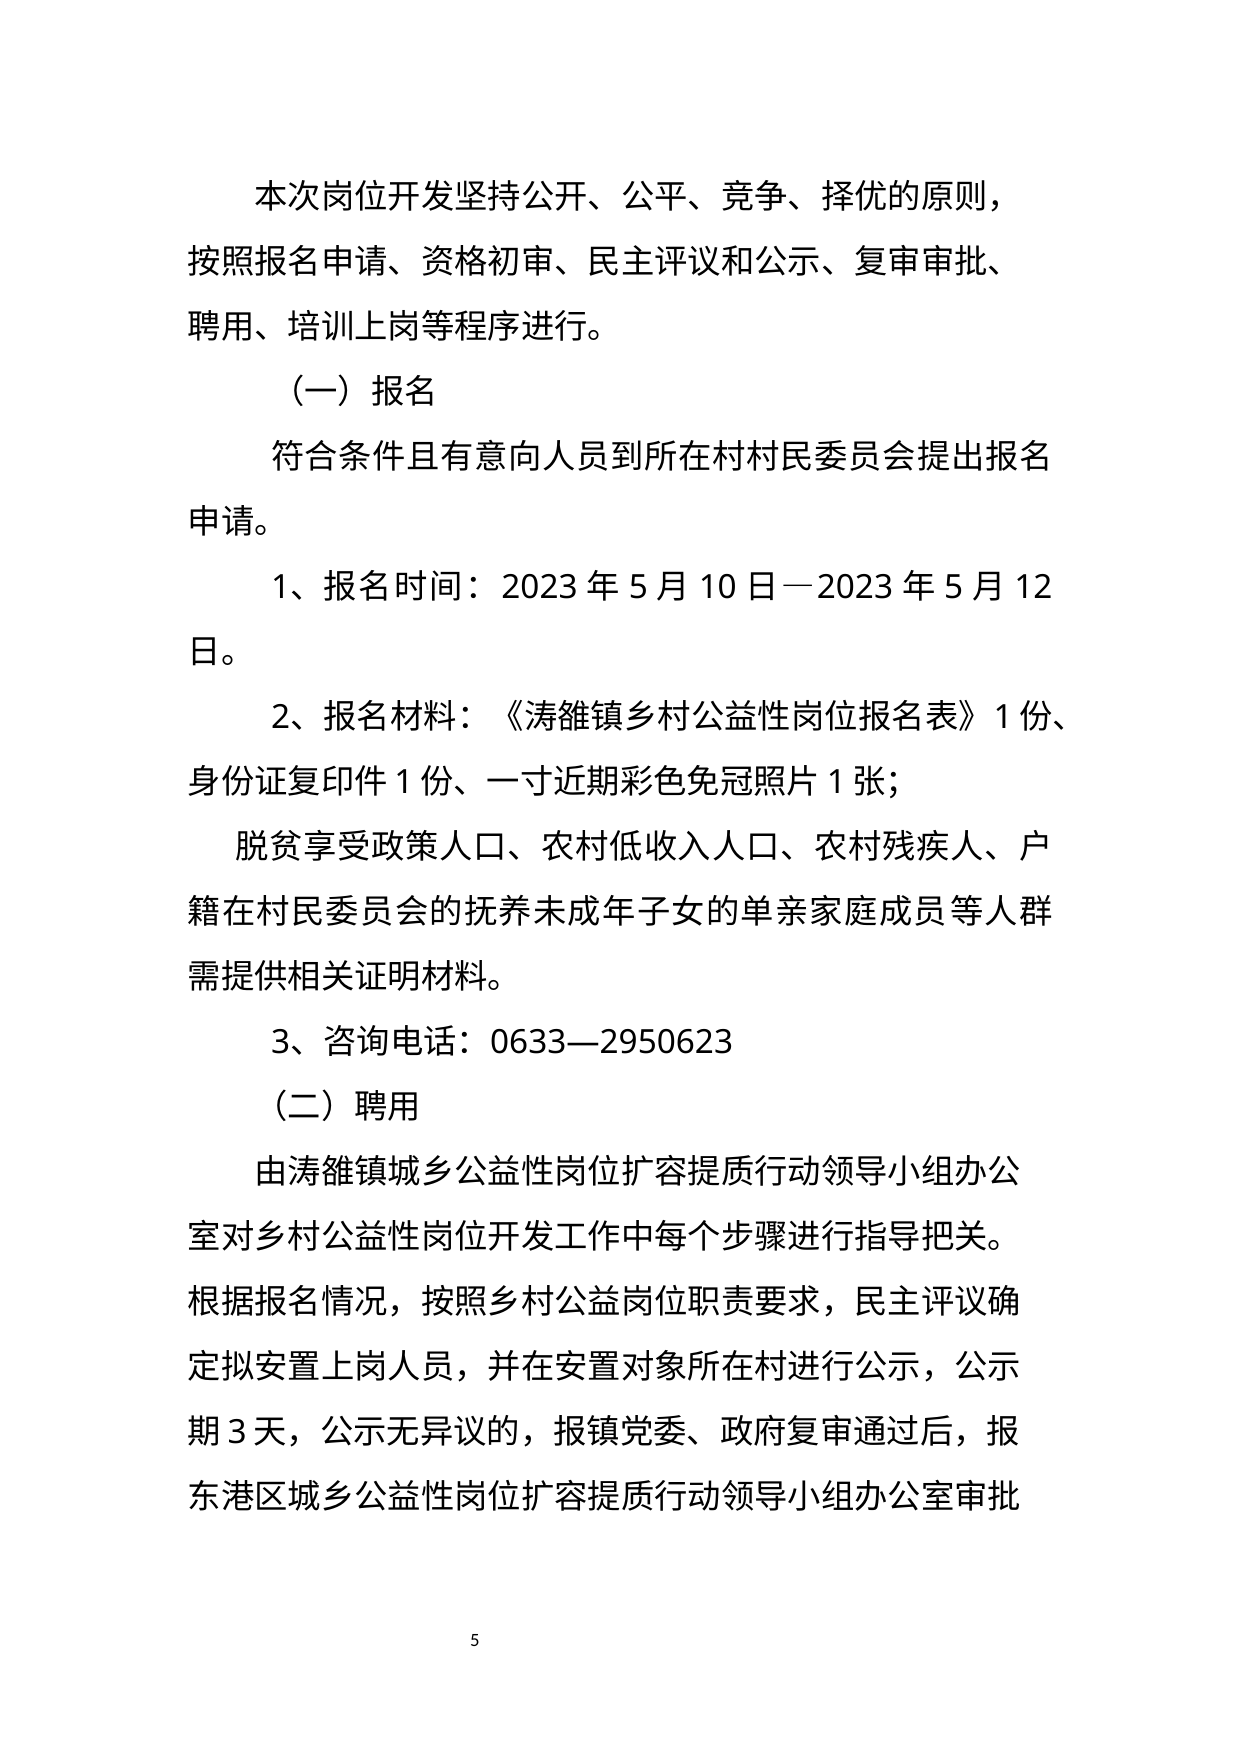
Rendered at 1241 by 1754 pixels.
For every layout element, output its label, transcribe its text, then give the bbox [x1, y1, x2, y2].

list 报名材料：《涛雒镇乡村公益性岗位报名表》1份、身份证复印件1份、一寸近期彩色免冠照片1张； [187, 682, 1053, 812]
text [187, 1137, 1053, 1527]
list 脱贫享受政策人口、农村低收入人口、农村残疾人、户籍在村民委员会的抚养未成年子女的单亲家庭成员等人群需提供相关证明材料。 [187, 812, 1053, 1007]
text （一）报名 [187, 357, 1053, 422]
text 本次岗位开发坚持公开、公平、竞争、择优的原则，按照报名申请、资格初审、民主评议和公示、复审审批、聘用、培训上岗等程序进行。 [187, 162, 1053, 357]
text 符合条件且有意向人员到所在村村民委员会提出报名申请。 [187, 422, 1053, 552]
list 报名时间：2023年5月10日—2023年5月12日。 [187, 552, 1053, 682]
text （二）聘用 [187, 1072, 1053, 1137]
text 3、咨询电话：0633—2950623 [187, 1007, 1053, 1072]
